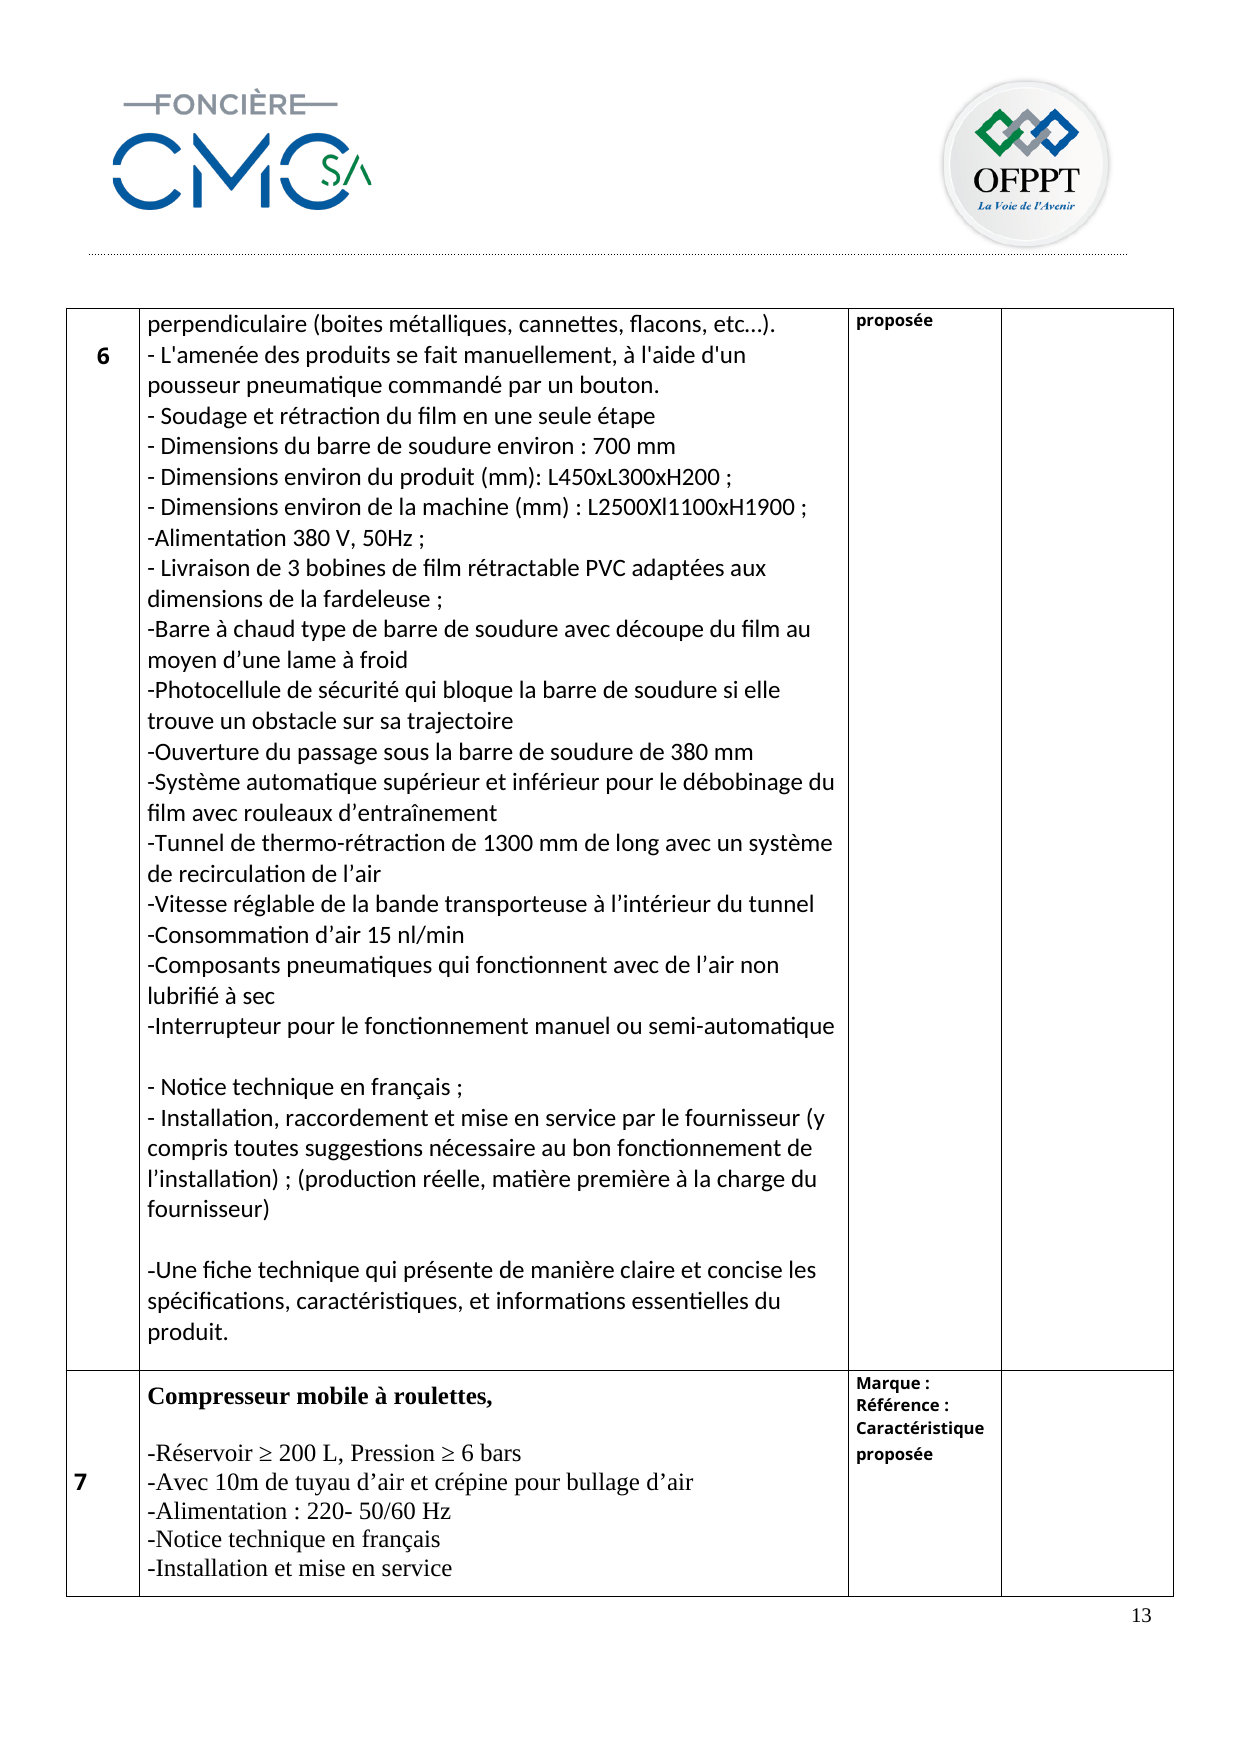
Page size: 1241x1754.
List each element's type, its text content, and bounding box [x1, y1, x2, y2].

table_cell [1002, 309, 1173, 1370]
picture [112, 88, 372, 210]
table_cell 6 [67, 309, 139, 1370]
table_cell 7 [67, 1371, 139, 1596]
picture [935, 73, 1116, 254]
table_cell [1002, 1371, 1173, 1596]
table_cell Marque : Référence : Caractéristique proposée [849, 309, 1001, 1370]
table_cell Compresseur mobile à roulettes, -Réservoir ≥ 200 L, Pression ≥ 6 bars -Avec 10m de tuyau d’air et crépine pour bullage d’air -Alimentation : 220- 50/60 Hz -Notice technique en français -Installation et mise en service [140, 1371, 848, 1596]
table_cell Marque : Référence : Caractéristique proposée [849, 1371, 1001, 1596]
